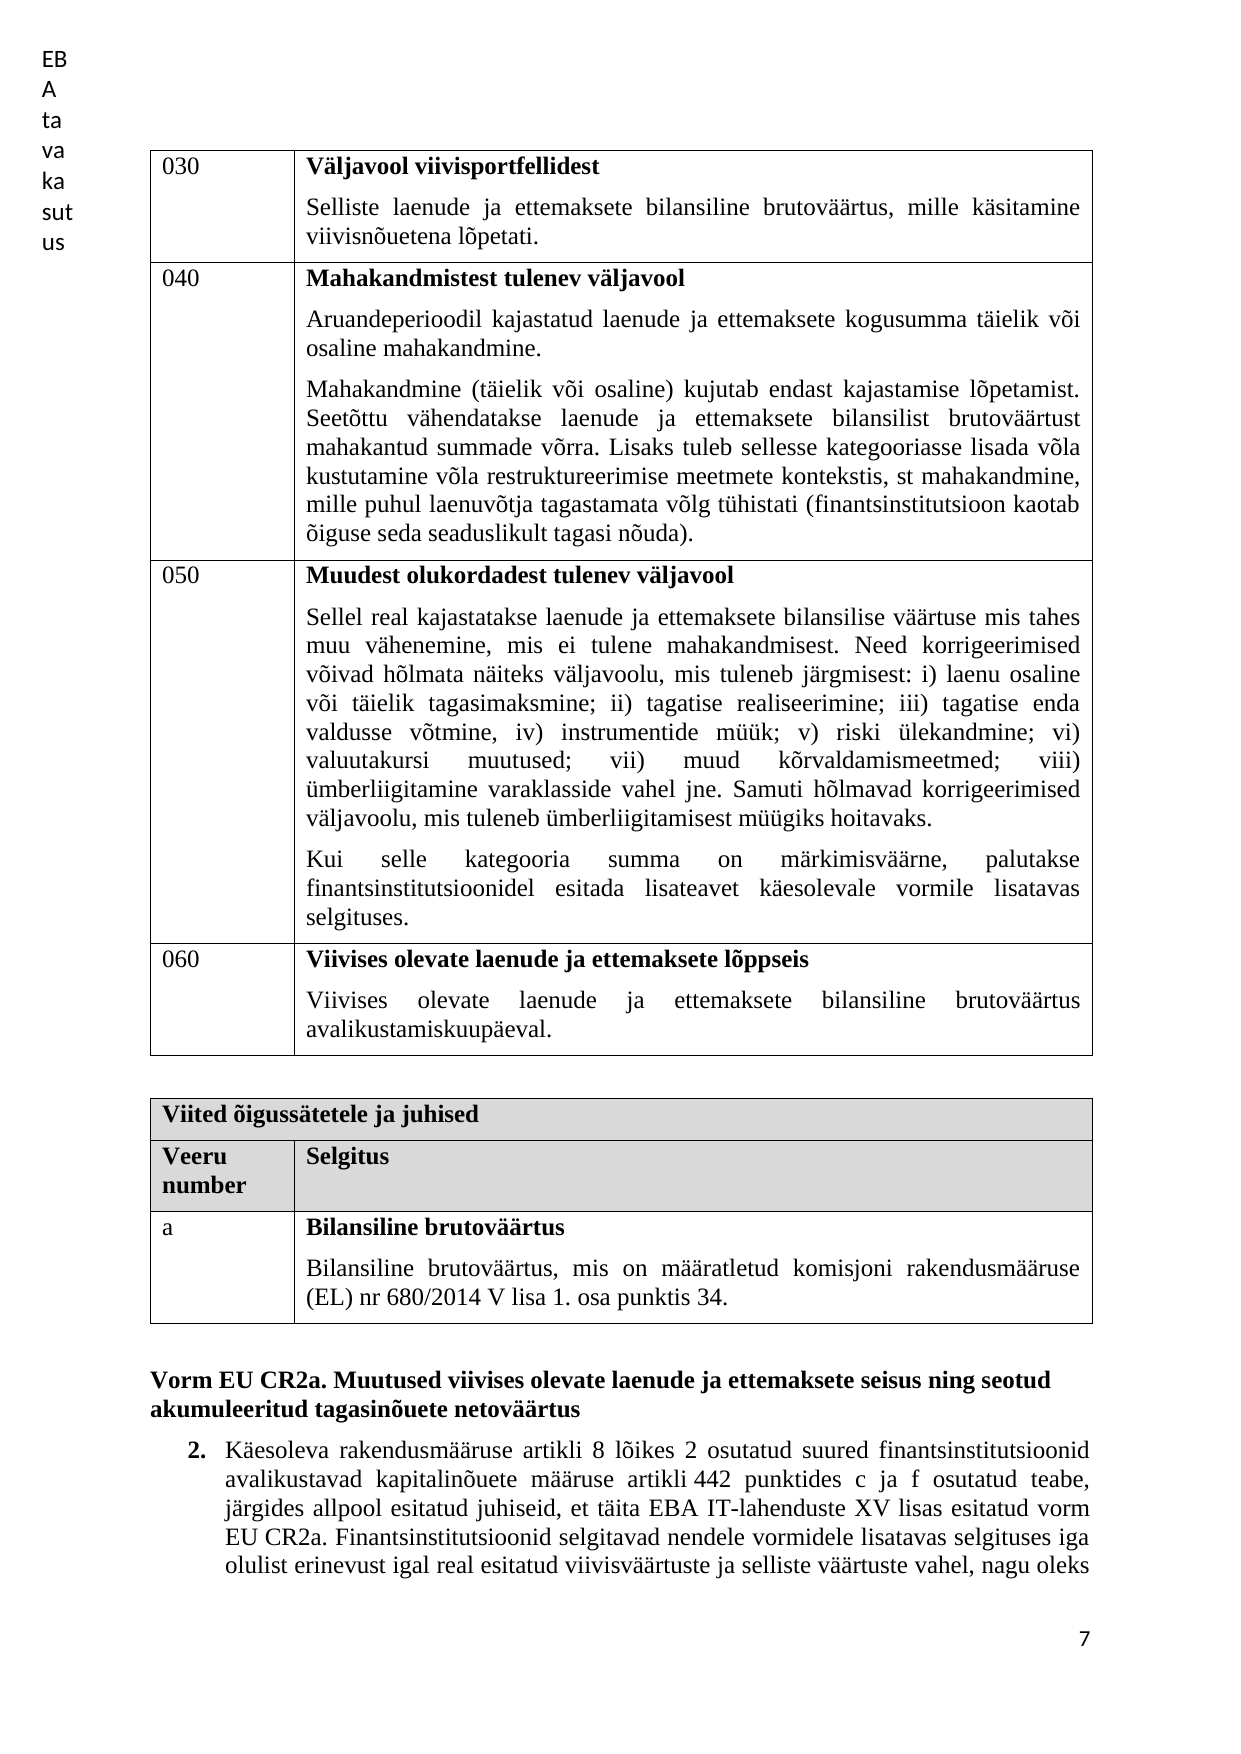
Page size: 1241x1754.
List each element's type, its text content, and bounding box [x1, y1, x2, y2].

table_cell a [151, 1212, 294, 1323]
table_header Viited õigussätetele ja juhised [151, 1099, 1092, 1140]
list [187, 1436, 1090, 1579]
table_cell Bilansiline brutoväärtus Bilansiline brutoväärtus, mis on määratletud komisjoni rakendusmääruse (EL) nr 680/2014 V lisa 1. osa punktis 34. [295, 1212, 1092, 1323]
table_cell Väljavool viivisportfellidest Selliste laenude ja ettemaksete bilansiline brutoväärtus, mille käsitamine viivisnõuetena lõpetati. [295, 151, 1092, 262]
table_cell Viivises olevate laenude ja ettemaksete lõppseis Viivises olevate laenude ja ettemaksete bilansiline brutoväärtus avalikustamiskuupäeval. [295, 944, 1092, 1055]
table_cell Mahakandmistest tulenev väljavool Aruandeperioodil kajastatud laenude ja ettemaksete kogusumma täielik või osaline mahakandmine. Mahakandmine (täielik või osaline) kujutab endast kajastamise lõpetamist. Seetõttu vähendatakse laenude ja ettemaksete bilansilist brutoväärtust mahakantud summade võrra. Lisaks tuleb sellesse kategooriasse lisada võla kustutamine võla restruktureerimise meetmete kontekstis, st mahakandmine, mille puhul laenuvõtja tagastamata võlg tühistati (finantsinstitutsioon kaotab õiguse seda seaduslikult tagasi nõuda). [295, 263, 1092, 559]
table_cell Muudest olukordadest tulenev väljavool Sellel real kajastatakse laenude ja ettemaksete bilansilise väärtuse mis tahes muu vähenemine, mis ei tulene mahakandmisest. Need korrigeerimised võivad hõlmata näiteks väljavoolu, mis tuleneb järgmisest: i) laenu osaline või täielik tagasimaksmine; ii) tagatise realiseerimine; iii) tagatise enda valdusse võtmine, iv) instrumentide müük; v) riski ülekandmine; vi) valuutakursi muutused; vii) muud kõrvaldamismeetmed; viii) ümberliigitamine varaklasside vahel jne. Samuti hõlmavad korrigeerimised väljavoolu, mis tuleneb ümberliigitamisest müügiks hoitavaks. Kui selle kategooria summa on märkimisväärne, palutakse finantsinstitutsioonidel esitada lisateavet käesolevale vormile lisatavas selgituses. [295, 561, 1092, 943]
table_cell 040 [151, 263, 294, 559]
table_cell Veeru number [151, 1141, 294, 1211]
table_cell 030 [151, 151, 294, 262]
table_cell 060 [151, 944, 294, 1055]
table_cell Selgitus [295, 1141, 1092, 1211]
table_cell 050 [151, 561, 294, 943]
text Vorm EU CR2a. Muutused viivises olevate laenude ja ettemaksete seisus ning seotud akumuleeritud tagasinõuete netoväärtus [150, 1366, 1090, 1423]
